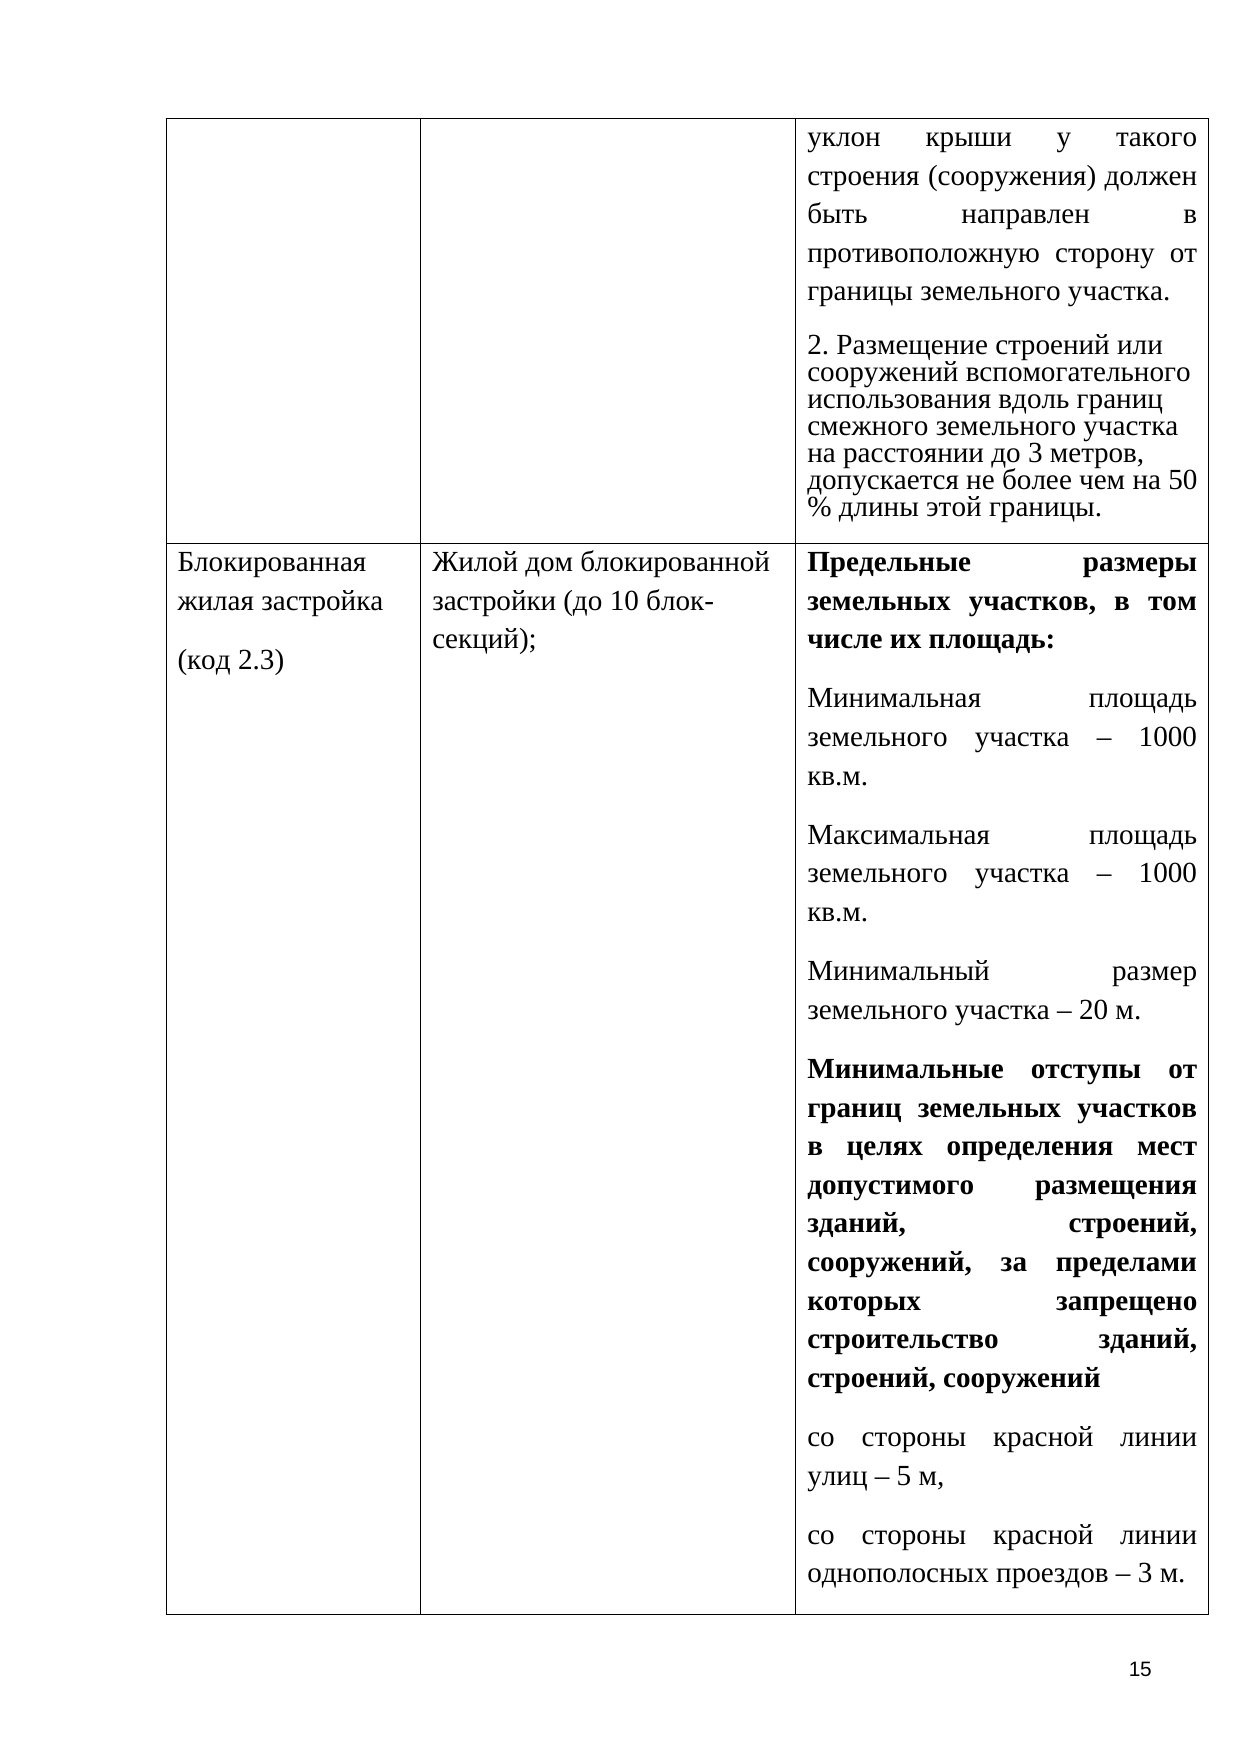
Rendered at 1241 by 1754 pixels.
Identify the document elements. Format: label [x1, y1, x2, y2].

table_cell [421, 119, 795, 543]
table_cell [167, 119, 420, 543]
table_cell [796, 119, 1208, 543]
table_cell [796, 544, 1208, 1614]
table_cell [421, 544, 795, 1614]
table_cell [167, 544, 420, 1614]
